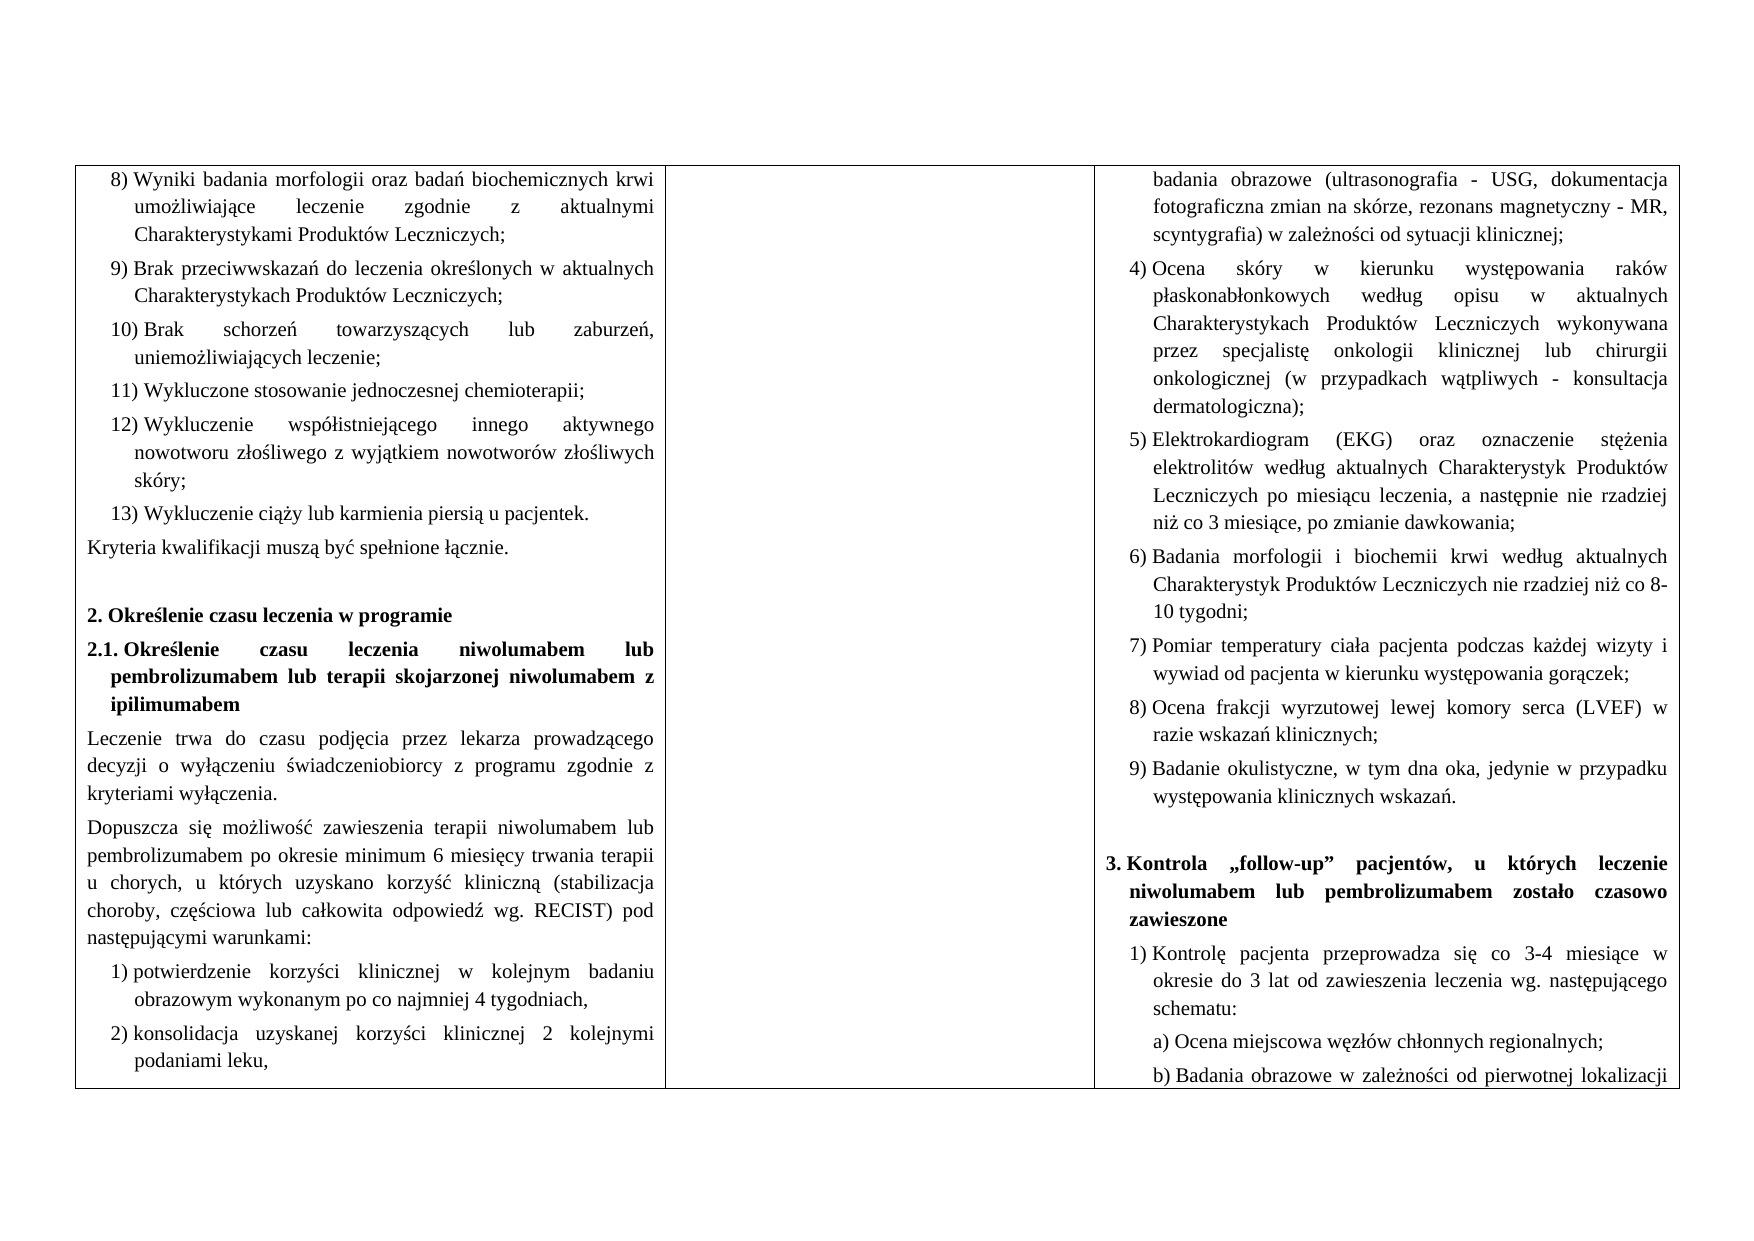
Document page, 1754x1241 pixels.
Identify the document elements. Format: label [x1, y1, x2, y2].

table_cell [1095, 166, 1679, 1087]
table_cell [666, 166, 1094, 1087]
table_cell [76, 166, 665, 1087]
